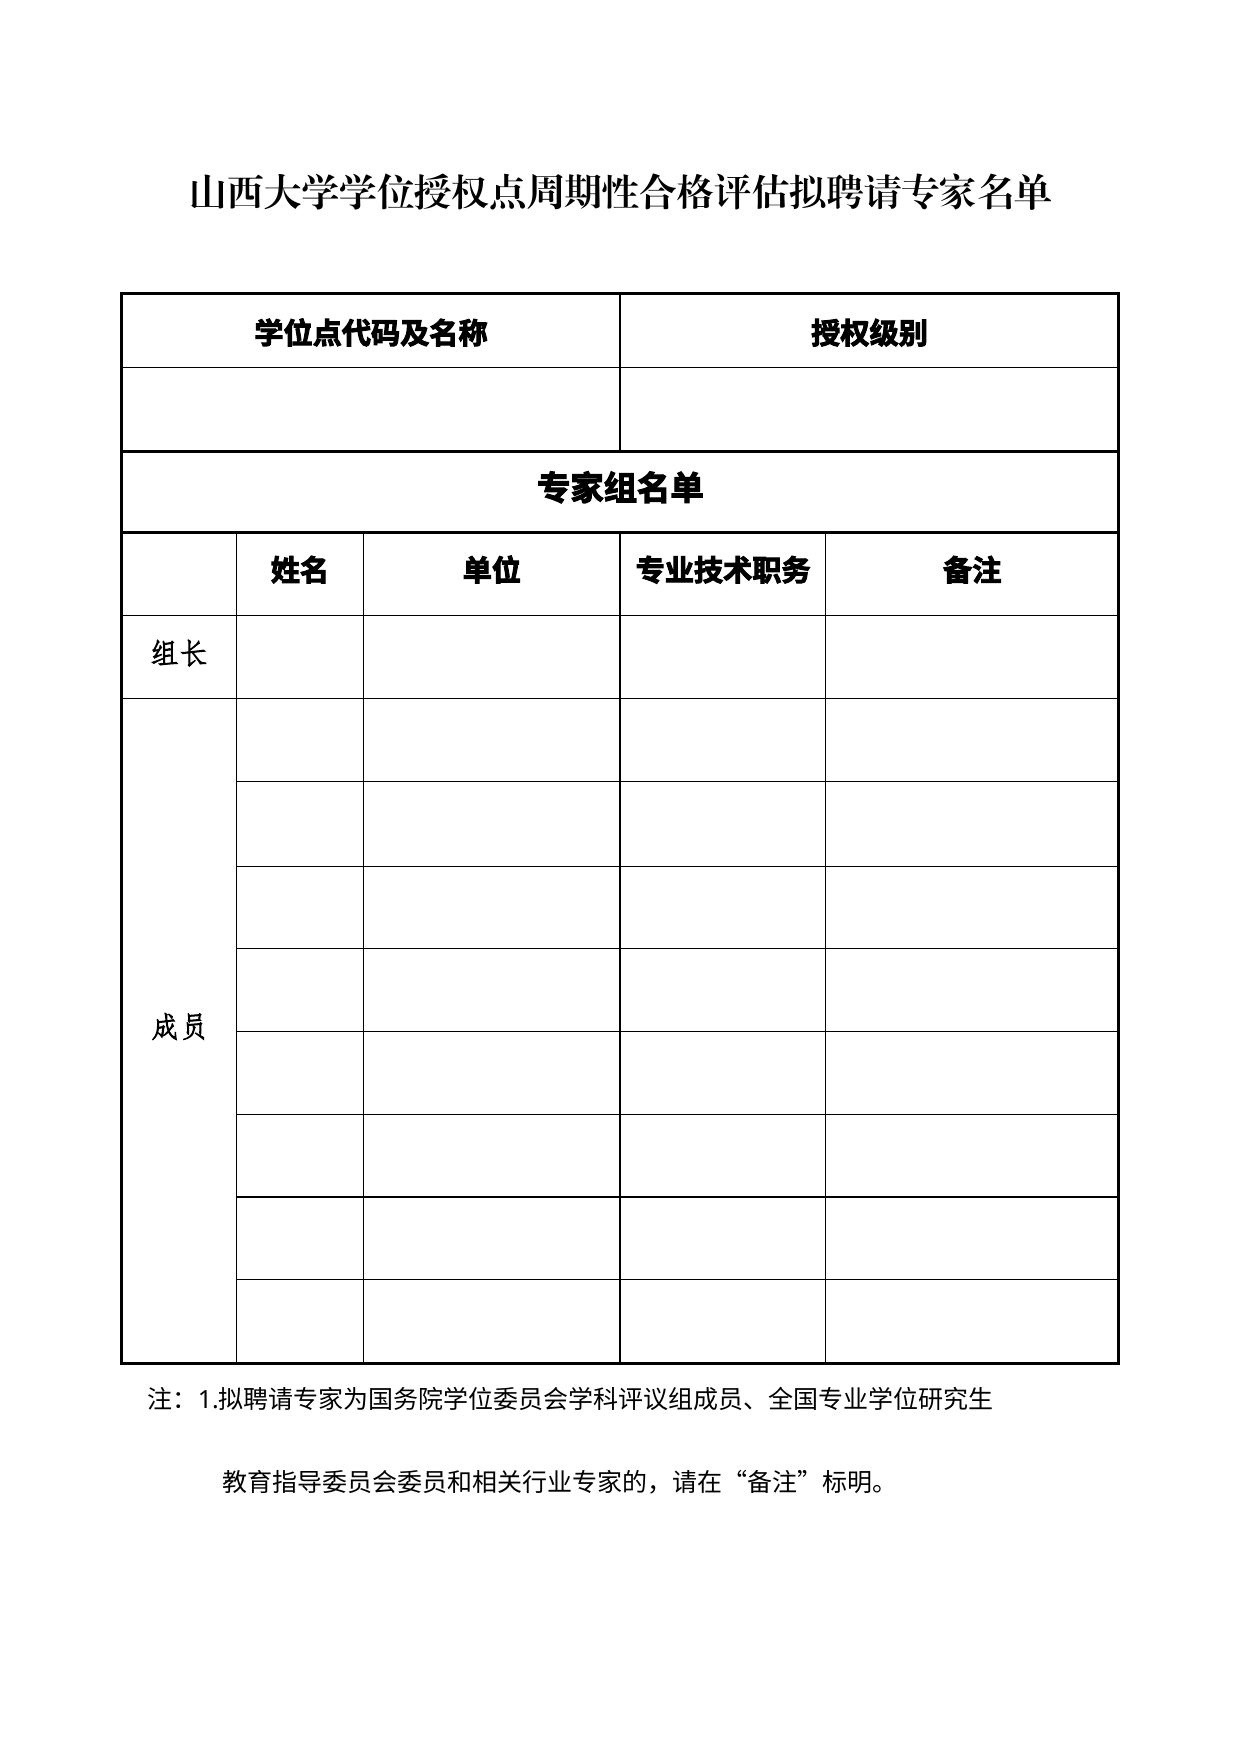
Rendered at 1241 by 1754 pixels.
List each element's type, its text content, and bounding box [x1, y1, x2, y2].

table_cell [237, 616, 363, 698]
table_cell [237, 949, 363, 1031]
table_cell [237, 1115, 363, 1196]
table_cell [621, 867, 825, 948]
table_cell [364, 782, 619, 866]
table_cell [621, 1032, 825, 1114]
table_cell [364, 1115, 619, 1196]
table_cell [826, 949, 1117, 1031]
table_cell [364, 1198, 619, 1279]
table_cell [237, 1198, 363, 1279]
table_cell [237, 1280, 363, 1362]
table_cell [826, 699, 1117, 781]
text 山西大学学位授权点周期性合格评估拟聘请专家名单 [148, 162, 1093, 227]
table_cell [364, 949, 619, 1031]
table_cell [364, 867, 619, 948]
table_cell 专家组名单 [123, 453, 1117, 531]
table_cell [123, 368, 619, 450]
table_cell 组长 [123, 616, 236, 698]
table_header 授权级别 [621, 295, 1117, 367]
table_cell 姓名 [237, 534, 363, 615]
table_cell [237, 699, 363, 781]
table_cell [237, 1032, 363, 1114]
table_cell 单位 [364, 534, 619, 615]
table_cell [826, 1280, 1117, 1362]
table_cell [621, 616, 825, 698]
table_cell [621, 1115, 825, 1196]
table_cell [826, 1198, 1117, 1279]
table_cell [826, 1032, 1117, 1114]
table_cell [364, 699, 619, 781]
table_cell [621, 949, 825, 1031]
table_cell [621, 699, 825, 781]
text 教育指导委员会委员和相关行业专家的，请在“备注”标明。 [148, 1448, 1093, 1513]
table_cell 成员 [123, 699, 236, 1362]
table_cell [364, 1280, 619, 1362]
table_cell [621, 1280, 825, 1362]
table_cell [237, 867, 363, 948]
table_cell [826, 616, 1117, 698]
table_cell [364, 1032, 619, 1114]
table_cell [123, 534, 236, 615]
table_cell [237, 782, 363, 866]
table_cell [621, 782, 825, 866]
table_cell 备注 [826, 534, 1117, 615]
table_cell [364, 616, 619, 698]
text 注：1.拟聘请专家为国务院学位委员会学科评议组成员、全国专业学位研究生 [148, 1365, 1093, 1430]
table_header 学位点代码及名称 [123, 295, 619, 367]
table_cell [826, 782, 1117, 866]
table_cell [826, 1115, 1117, 1196]
table_cell 专业技术职务 [621, 534, 825, 615]
table_cell [621, 368, 1117, 450]
table_cell [621, 1198, 825, 1279]
table_cell [826, 867, 1117, 948]
